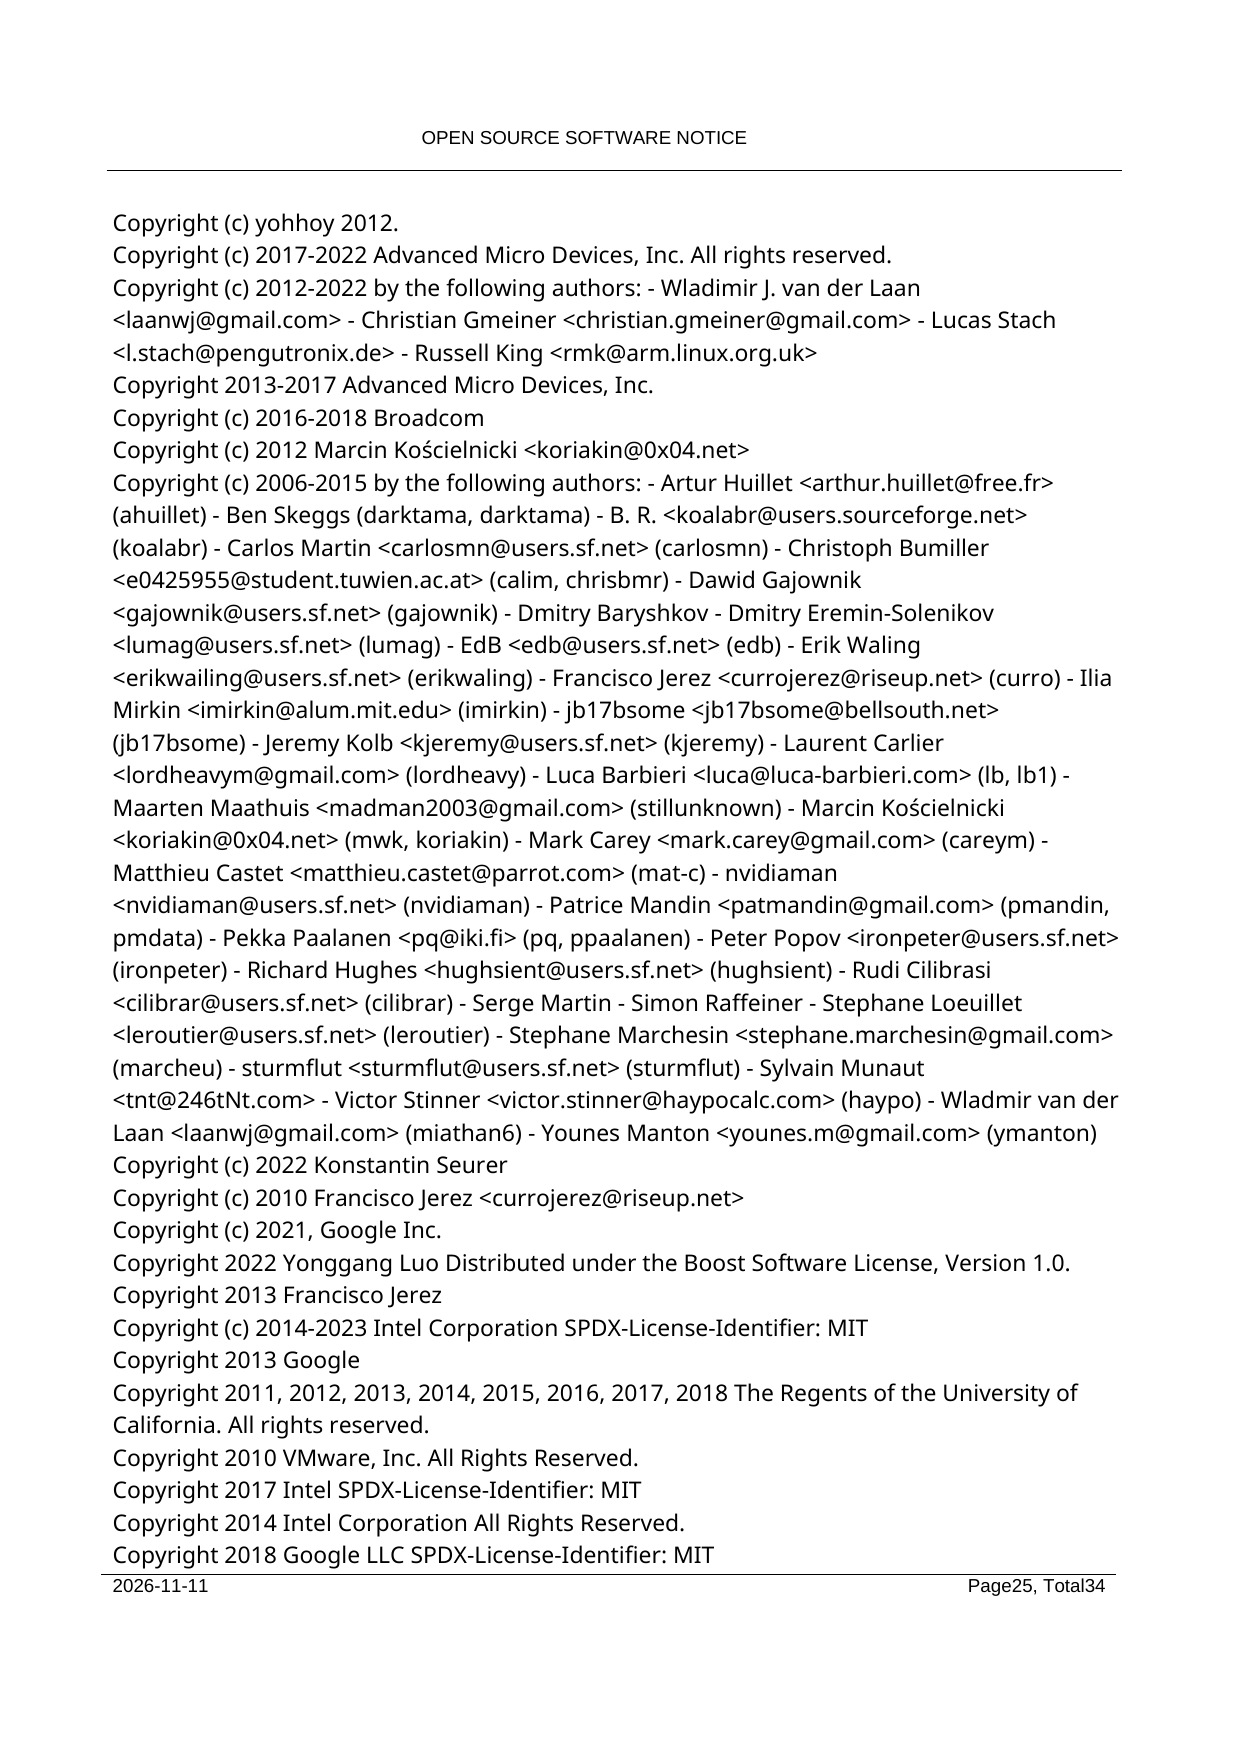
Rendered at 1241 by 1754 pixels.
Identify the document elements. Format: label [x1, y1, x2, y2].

text [112, 206, 1128, 1571]
